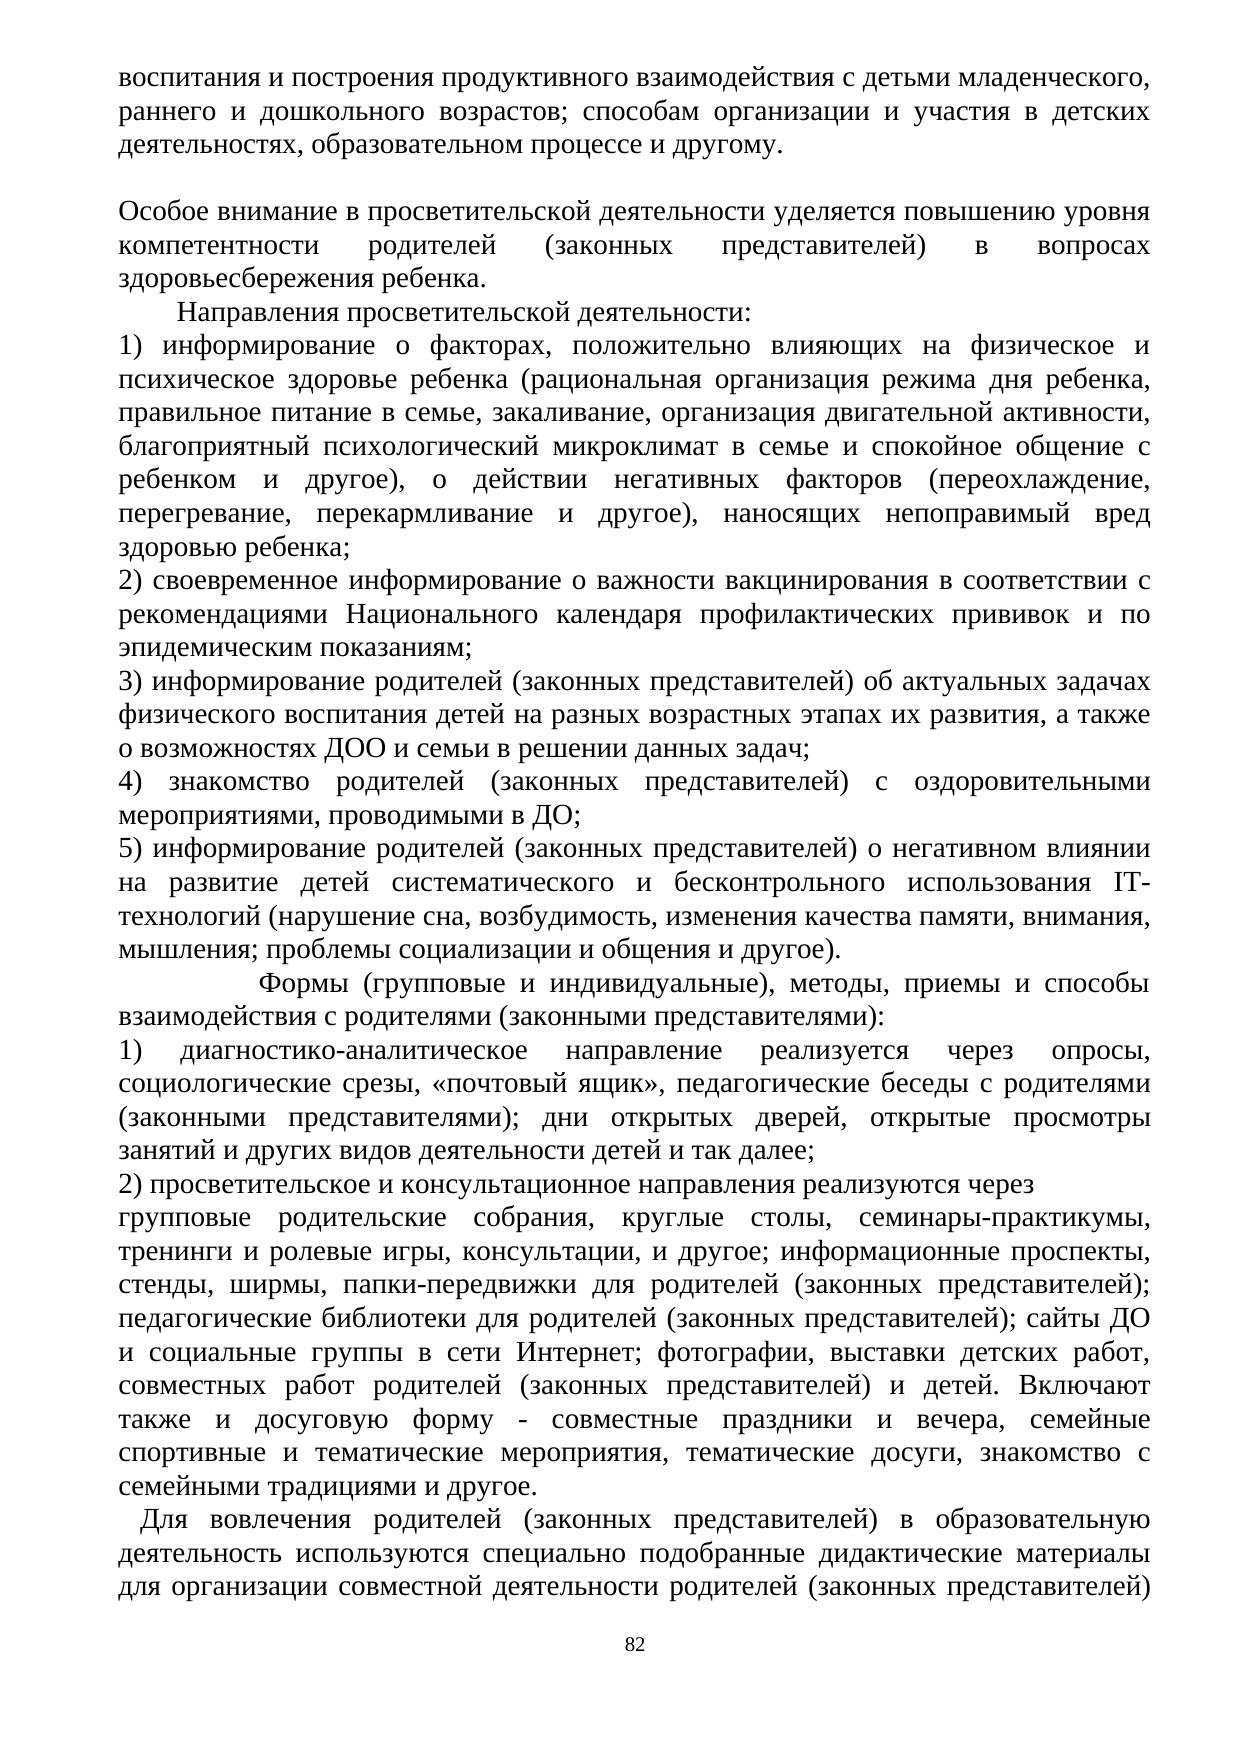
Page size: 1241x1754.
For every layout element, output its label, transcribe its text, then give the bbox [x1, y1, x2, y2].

text 2) просветительское и консультационное направления реализуются через [118, 1166, 1152, 1199]
text Направления просветительской деятельности: [118, 294, 1152, 327]
text Особое внимание в просветительской деятельности уделяется повышению уровня компетентности родителей (законных представителей) в вопросах здоровьесбережения ребенка. [118, 193, 1152, 294]
text 2) своевременное информирование о важности вакцинирования в соответствии с рекомендациями Национального календаря профилактических прививок и по эпидемическим показаниям; [118, 562, 1152, 663]
text 1) диагностико-аналитическое направление реализуется через опросы, социологические срезы, «почтовый ящик», педагогические беседы с родителями (законными представителями); дни открытых дверей, открытые просмотры занятий и других видов деятельности детей и так далее; [118, 1032, 1152, 1166]
text 1) информирование о факторах, положительно влияющих на физическое и психическое здоровье ребенка (рациональная организация режима дня ребенка, правильное питание в семье, закаливание, организация двигательной активности, благоприятный психологический микроклимат в семье и спокойное общение с ребенком и другое), о действии негативных факторов (переохлаждение, перегревание, перекармливание и другое), наносящих непоправимый вред здоровью ребенка; [118, 327, 1152, 562]
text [118, 1501, 1152, 1602]
text 3) информирование родителей (законных представителей) об актуальных задачах физического воспитания детей на разных возрастных этапах их развития, а также о возможностях ДОО и семьи в решении данных задач; [118, 663, 1152, 763]
text Формы (групповые и индивидуальные), методы, приемы и способы взаимодействия с родителями (законными представителями): [118, 965, 1152, 1032]
text 5) информирование родителей (законных представителей) о негативном влиянии на развитие детей систематического и бесконтрольного использования IT-технологий (нарушение сна, возбудимость, изменения качества памяти, внимания, мышления; проблемы социализации и общения и другое). [118, 831, 1152, 965]
text 4) знакомство родителей (законных представителей) с оздоровительными мероприятиями, проводимыми в ДО; [118, 763, 1152, 831]
text групповые родительские собрания, круглые столы, семинары-практикумы, тренинги и ролевые игры, консультации, и другое; информационные проспекты, стенды, ширмы, папки-передвижки для родителей (законных представителей); педагогические библиотеки для родителей (законных представителей); сайты ДО и социальные группы в сети Интернет; фотографии, выставки детских работ, совместных работ родителей (законных представителей) и детей. Включают также и досуговую форму - совместные праздники и вечера, семейные спортивные и тематические мероприятия, тематические досуги, знакомство с семейными традициями и другое. [118, 1199, 1152, 1501]
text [118, 59, 1152, 160]
